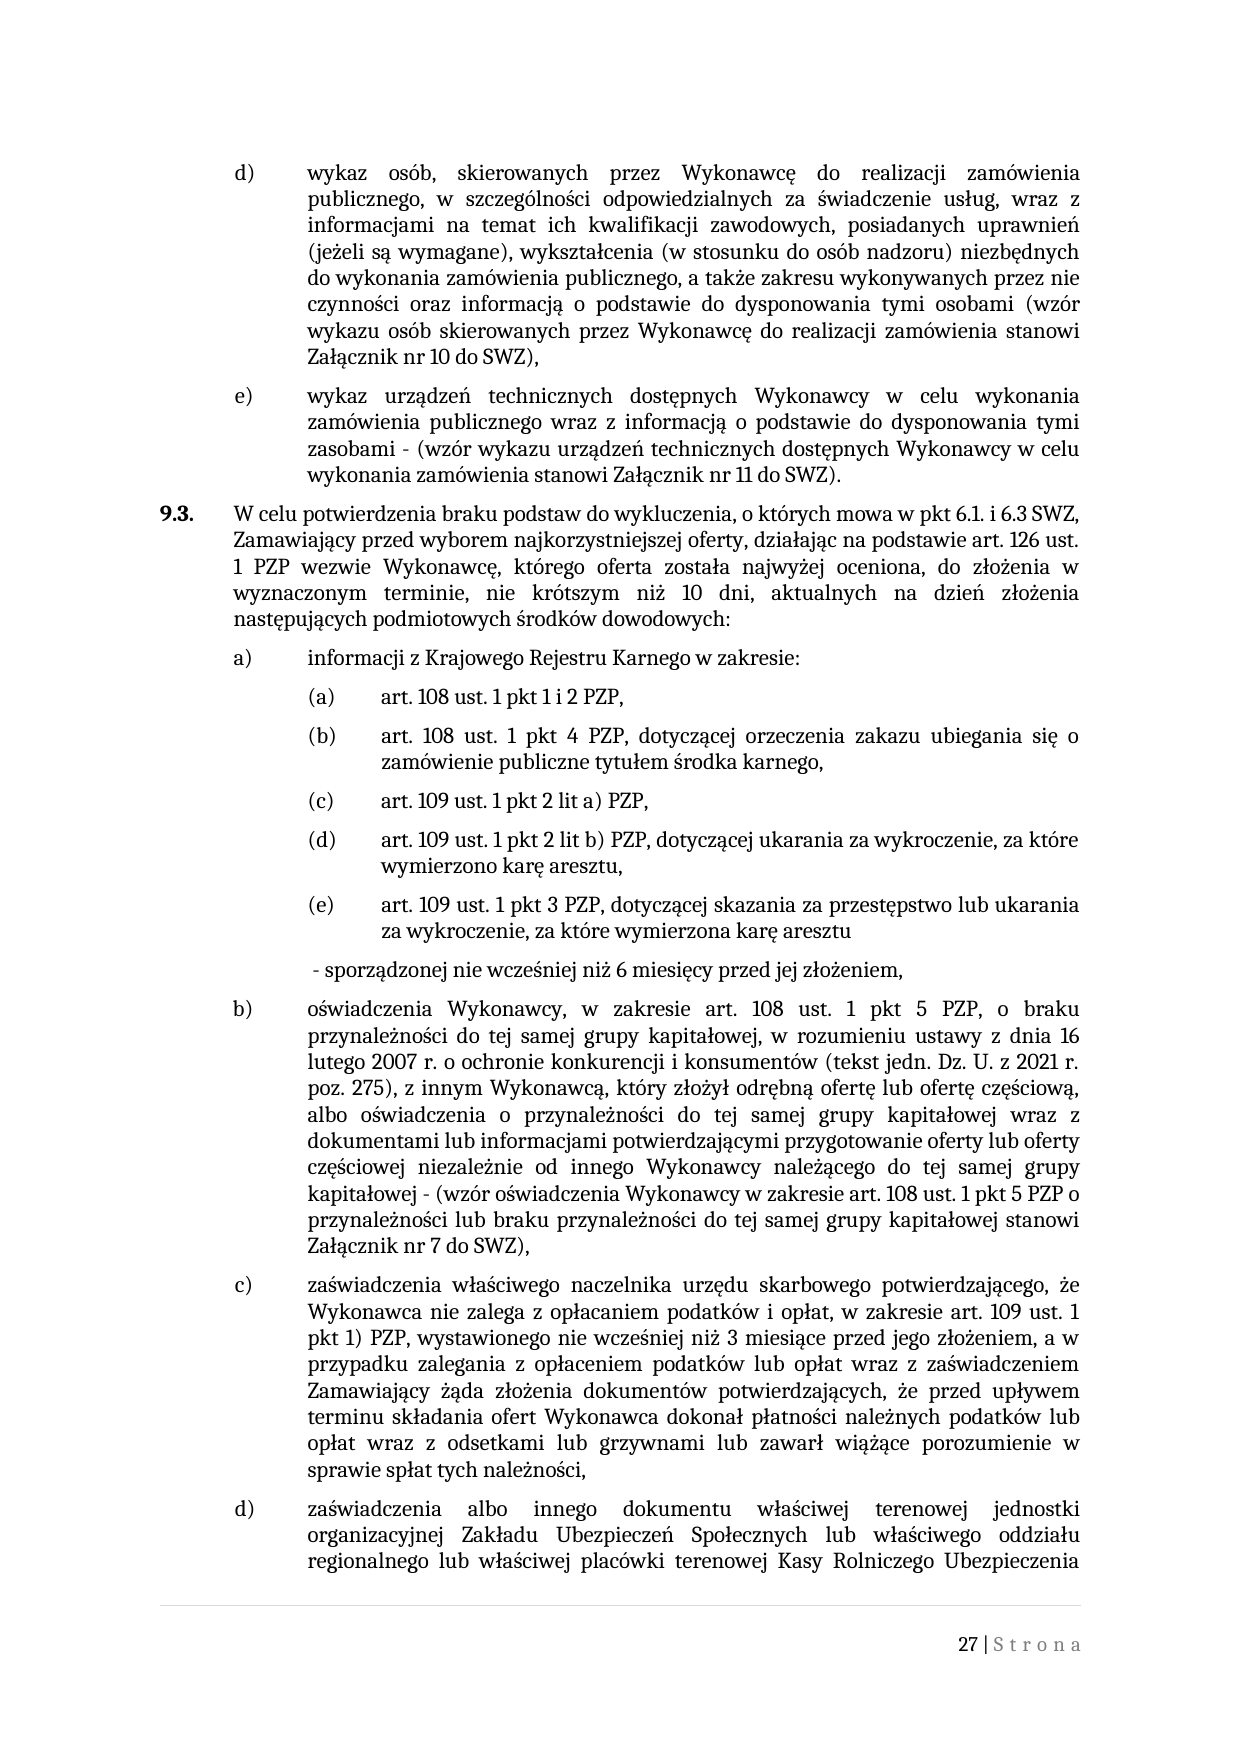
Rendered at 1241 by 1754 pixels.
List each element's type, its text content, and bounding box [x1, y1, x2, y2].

list (d) art. 109 ust. 1 pkt 2 lit b) PZP, dotyczącej ukarania za wykroczenie, za które wymierzono karę aresztu, [307, 827, 1081, 879]
list c) zaświadczenia właściwego naczelnika urzędu skarbowego potwierdzającego, że Wykonawca nie zalega z opłacaniem podatków i opłat, w zakresie art. 109 ust. 1 pkt 1) PZP, wystawionego nie wcześniej niż 3 miesiące przed jego złożeniem, a w przypadku zalegania z opłaceniem podatków lub opłat wraz z zaświadczeniem Zamawiający żąda złożenia dokumentów potwierdzających, że przed upływem terminu składania ofert Wykonawca dokonał płatności należnych podatków lub opłat wraz z odsetkami lub grzywnami lub zawarł wiążące porozumienie w sprawie spłat tych należności, [234, 1272, 1081, 1483]
list e) wykaz urządzeń technicznych dostępnych Wykonawcy w celu wykonania zamówienia publicznego wraz z informacją o podstawie do dysponowania tymi zasobami - (wzór wykazu urządzeń technicznych dostępnych Wykonawcy w celu wykonania zamówienia stanowi Załącznik nr 11 do SWZ). [234, 383, 1081, 488]
list a) informacji z Krajowego Rejestru Karnego w zakresie: [233, 645, 1081, 671]
text 9.3. W celu potwierdzenia braku podstaw do wykluczenia, o których mowa w pkt 6.1. i 6.3 SWZ, Zamawiający przed wyborem najkorzystniejszej oferty, działając na podstawie art. 126 ust. 1 PZP wezwie Wykonawcę, którego oferta została najwyżej oceniona, do złożenia w wyznaczonym terminie, nie krótszym niż 10 dni, aktualnych na dzień złożenia następujących podmiotowych środków dowodowych: [159, 501, 1081, 632]
list (c) art. 109 ust. 1 pkt 2 lit a) PZP, [307, 788, 1081, 814]
list (b) art. 108 ust. 1 pkt 4 PZP, dotyczącej orzeczenia zakazu ubiegania się o zamówienie publiczne tytułem środka karnego, [307, 723, 1081, 775]
list (e) art. 109 ust. 1 pkt 3 PZP, dotyczącej skazania za przestępstwo lub ukarania za wykroczenie, za które wymierzona karę aresztu [307, 892, 1081, 945]
list b) oświadczenia Wykonawcy, w zakresie art. 108 ust. 1 pkt 5 PZP, o braku przynależności do tej samej grupy kapitałowej, w rozumieniu ustawy z dnia 16 lutego 2007 r. o ochronie konkurencji i konsumentów (tekst jedn. Dz. U. z 2021 r. poz. 275), z innym Wykonawcą, który złożył odrębną ofertę lub ofertę częściową, albo oświadczenia o przynależności do tej samej grupy kapitałowej wraz z dokumentami lub informacjami potwierdzającymi przygotowanie oferty lub oferty częściowej niezależnie od innego Wykonawcy należącego do tej samej grupy kapitałowej - (wzór oświadczenia Wykonawcy w zakresie art. 108 ust. 1 pkt 5 PZP o przynależności lub braku przynależności do tej samej grupy kapitałowej stanowi Załącznik nr 7 do SWZ), [232, 996, 1081, 1259]
list (a) art. 108 ust. 1 pkt 1 i 2 PZP, [307, 684, 1081, 710]
list d) wykaz osób, skierowanych przez Wykonawcę do realizacji zamówienia publicznego, w szczególności odpowiedzialnych za świadczenie usług, wraz z informacjami na temat ich kwalifikacji zawodowych, posiadanych uprawnień (jeżeli są wymagane), wykształcenia (w stosunku do osób nadzoru) niezbędnych do wykonania zamówienia publicznego, a także zakresu wykonywanych przez nie czynności oraz informacją o podstawie do dysponowania tymi osobami (wzór wykazu osób skierowanych przez Wykonawcę do realizacji zamówienia stanowi Załącznik nr 10 do SWZ), [234, 159, 1081, 370]
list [234, 1495, 1081, 1574]
list - sporządzonej nie wcześniej niż 6 miesięcy przed jej złożeniem, [307, 957, 1081, 983]
